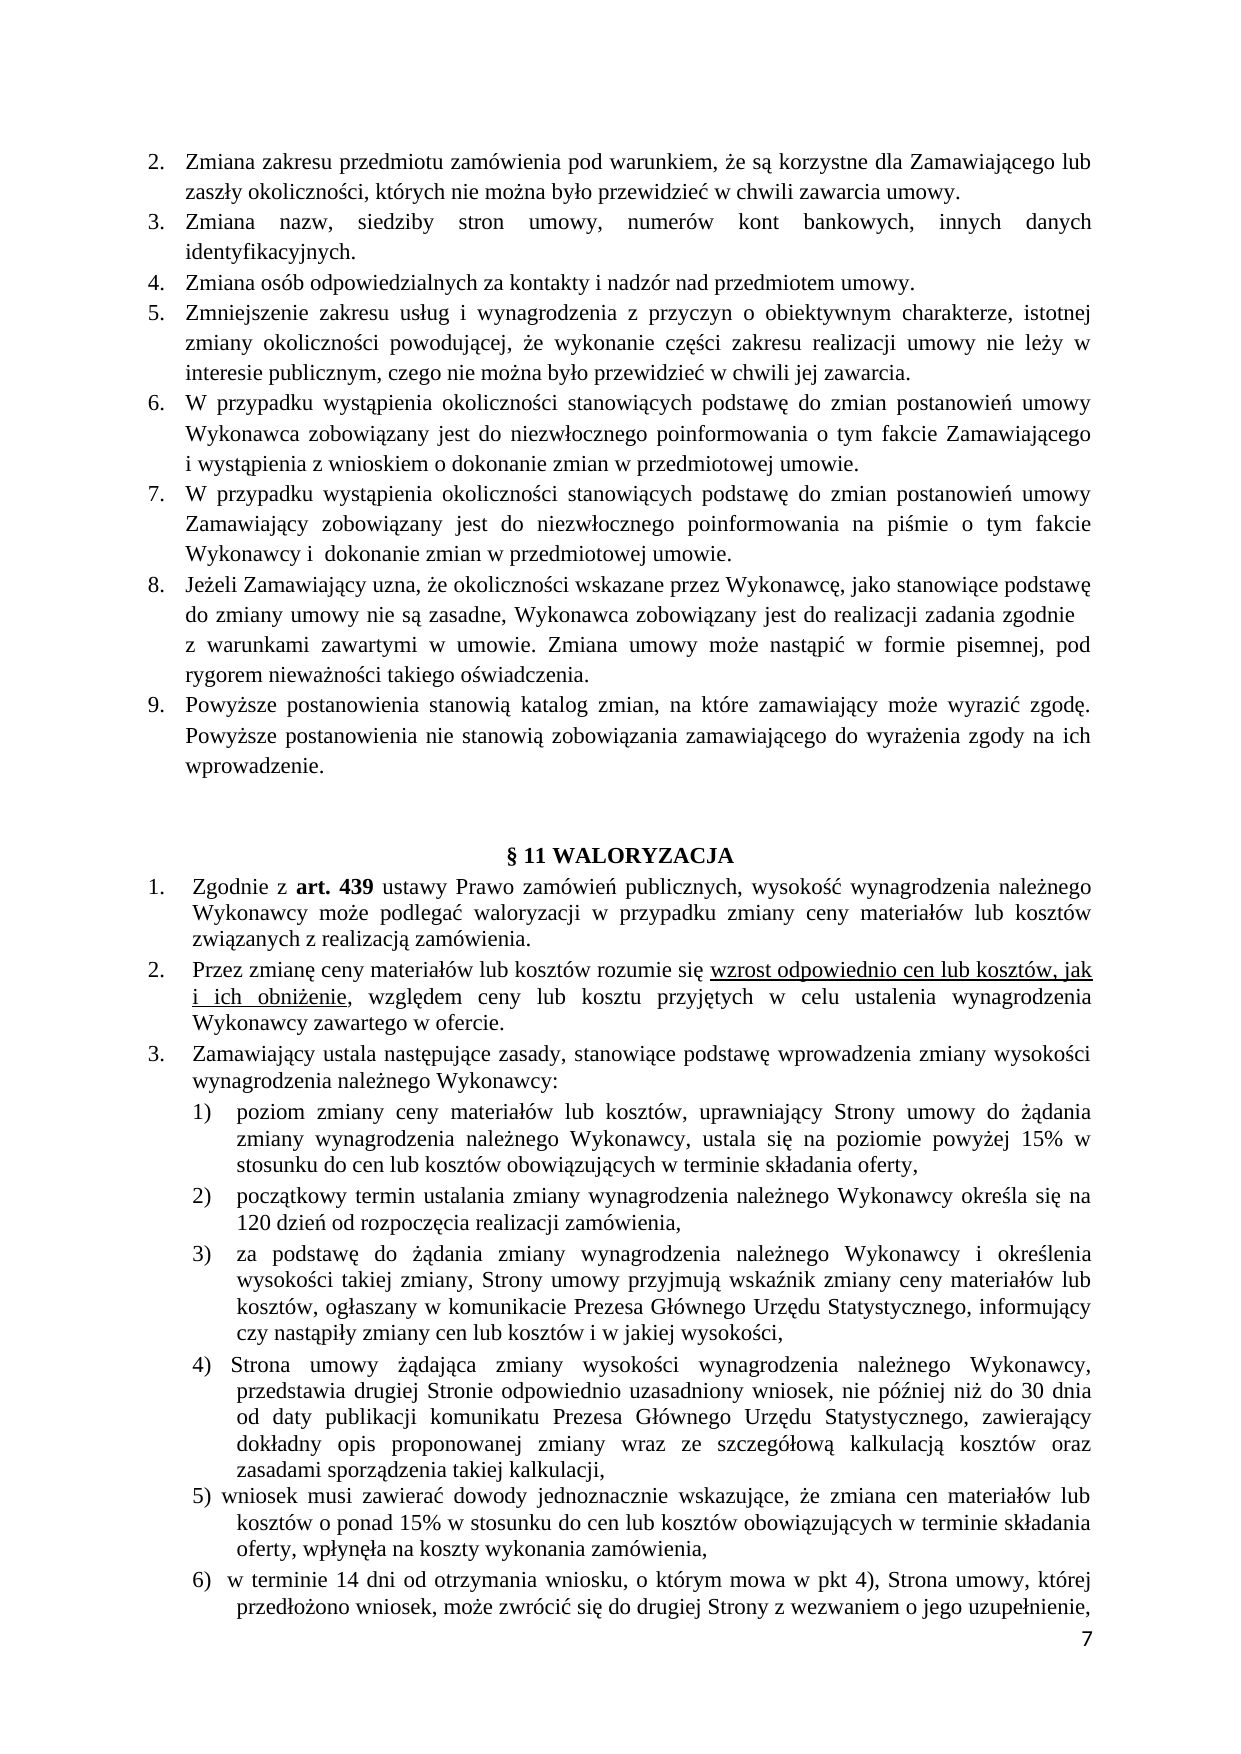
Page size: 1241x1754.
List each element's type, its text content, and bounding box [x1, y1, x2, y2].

list Powyższe postanowienia stanowią katalog zmian, na które zamawiający może wyrazić zgodę. Powyższe postanowienia nie stanowią zobowiązania zamawiającego do wyrażenia zgody na ich wprowadzenie. [148, 691, 1092, 778]
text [192, 1566, 1092, 1619]
list Zmniejszenie zakresu usług i wynagrodzenia z przyczyn o obiektywnym charakterze, istotnej zmiany okoliczności powodującej, że wykonanie części zakresu realizacji umowy nie leży w interesie publicznym, czego nie można było przewidzieć w chwili jej zawarcia. [148, 299, 1092, 386]
text 4) Strona umowy żądająca zmiany wysokości wynagrodzenia należnego Wykonawcy, przedstawia drugiej Stronie odpowiednio uzasadniony wniosek, nie później niż do 30 dnia od daty publikacji komunikatu Prezesa Głównego Urzędu Statystycznego, zawierający dokładny opis proponowanej zmiany wraz ze szczegółową kalkulacją kosztów oraz zasadami sporządzenia takiej kalkulacji, [192, 1351, 1092, 1482]
list Zmiana osób odpowiedzialnych za kontakty i nadzór nad przedmiotem umowy. [148, 268, 1092, 295]
list Zmiana zakresu przedmiotu zamówienia pod warunkiem, że są korzystne dla Zamawiającego lub zaszły okoliczności, których nie można było przewidzieć w chwili zawarcia umowy. [148, 148, 1092, 204]
text § 11 WALORYZACJA [148, 842, 1092, 869]
list Przez zmianę ceny materiałów lub kosztów rozumie się wzrost odpowiednio cen lub kosztów, jak i ich obniżenie, względem ceny lub kosztu przyjętych w celu ustalenia wynagrodzenia Wykonawcy zawartego w ofercie. [148, 957, 1092, 1036]
list Zmiana nazw, siedziby stron umowy, numerów kont bankowych, innych danych identyfikacyjnych. [148, 208, 1092, 265]
list Zgodnie z art. 439 ustawy Prawo zamówień publicznych, wysokość wynagrodzenia należnego Wykonawcy może podlegać waloryzacji w przypadku zmiany ceny materiałów lub kosztów związanych z realizacją zamówienia. [148, 873, 1092, 952]
list za podstawę do żądania zmiany wynagrodzenia należnego Wykonawcy i określenia wysokości takiej zmiany, Strony umowy przyjmują wskaźnik zmiany ceny materiałów lub kosztów, ogłaszany w komunikacie Prezesa Głównego Urzędu Statystycznego, informujący czy nastąpiły zmiany cen lub kosztów i w jakiej wysokości, [192, 1240, 1092, 1346]
list początkowy termin ustalania zmiany wynagrodzenia należnego Wykonawcy określa się na 120 dzień od rozpoczęcia realizacji zamówienia, [192, 1182, 1092, 1235]
list Zamawiający ustala następujące zasady, stanowiące podstawę wprowadzenia zmiany wysokości wynagrodzenia należnego Wykonawcy: [148, 1040, 1092, 1093]
list poziom zmiany ceny materiałów lub kosztów, uprawniający Strony umowy do żądania zmiany wynagrodzenia należnego Wykonawcy, ustala się na poziomie powyżej 15% w stosunku do cen lub kosztów obowiązujących w terminie składania oferty, [192, 1098, 1092, 1177]
list W przypadku wystąpienia okoliczności stanowiących podstawę do zmian postanowień umowy Wykonawca zobowiązany jest do niezwłocznego poinformowania o tym fakcie Zamawiającego i wystąpienia z wnioskiem o dokonanie zmian w przedmiotowej umowie. [148, 389, 1092, 476]
text 5) wniosek musi zawierać dowody jednoznacznie wskazujące, że zmiana cen materiałów lub kosztów o ponad 15% w stosunku do cen lub kosztów obowiązujących w terminie składania oferty, wpłynęła na koszty wykonania zamówienia, [192, 1482, 1092, 1562]
list W przypadku wystąpienia okoliczności stanowiących podstawę do zmian postanowień umowy Zamawiający zobowiązany jest do niezwłocznego poinformowania na piśmie o tym fakcie Wykonawcy i dokonanie zmian w przedmiotowej umowie. [148, 480, 1092, 567]
list Jeżeli Zamawiający uzna, że okoliczności wskazane przez Wykonawcę, jako stanowiące podstawę do zmiany umowy nie są zasadne, Wykonawca zobowiązany jest do realizacji zadania zgodnie z warunkami zawartymi w umowie. Zmiana umowy może nastąpić w formie pisemnej, pod rygorem nieważności takiego oświadczenia. [148, 571, 1092, 688]
